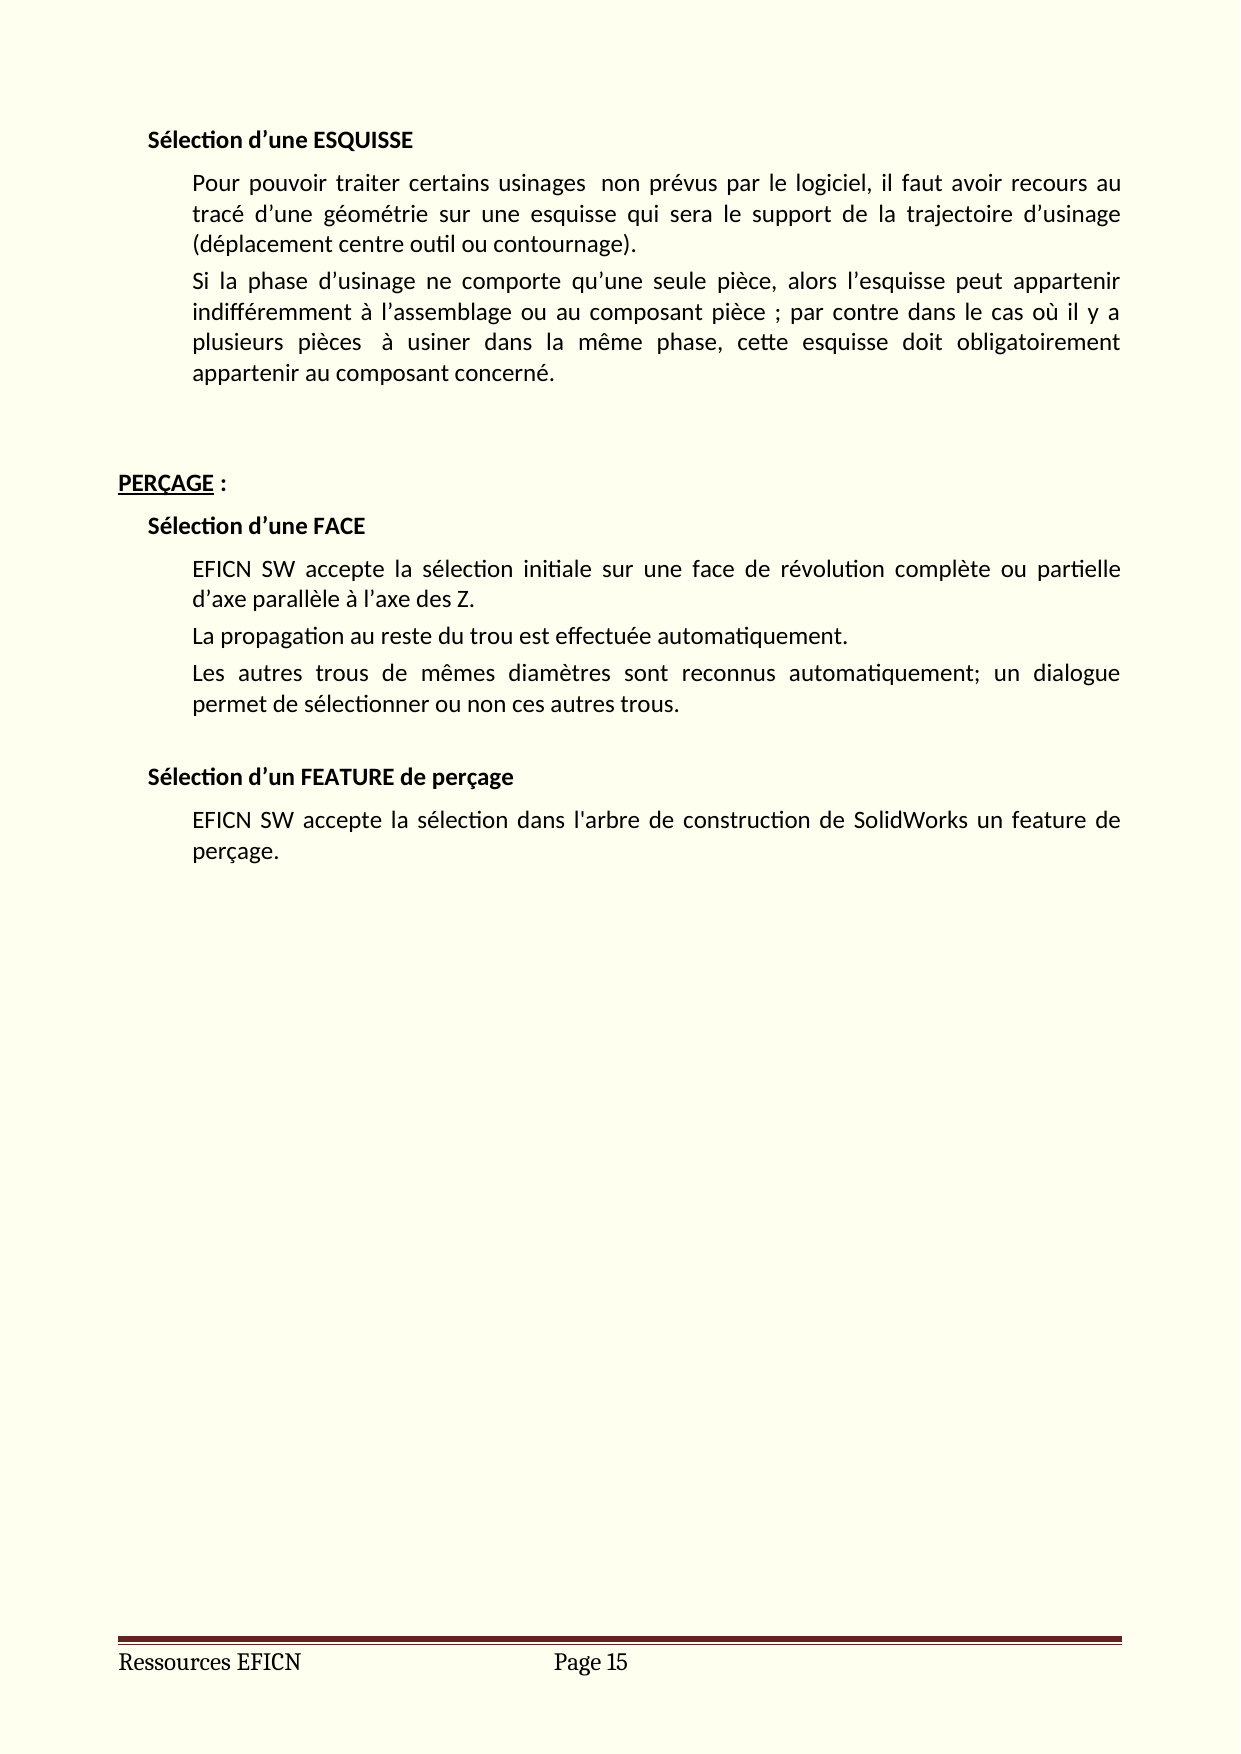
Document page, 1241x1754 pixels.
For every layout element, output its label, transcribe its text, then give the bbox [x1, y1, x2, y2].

text Sélection d’une FACE [148, 510, 1122, 541]
text Si la phase d’usinage ne comporte qu’une seule pièce, alors l’esquisse peut appartenir indifféremment à l’assemblage ou au composant pièce ; par contre dans le cas où il y a plusieurs pièces à usiner dans la même phase, cette esquisse doit obligatoirement appartenir au composant concerné. [192, 265, 1122, 387]
text PERÇAGE : [118, 467, 1122, 498]
text Pour pouvoir traiter certains usinages non prévus par le logiciel, il faut avoir recours au tracé d’une géométrie sur une esquisse qui sera le support de la trajectoire d’usinage (déplacement centre outil ou contournage). [192, 167, 1122, 259]
text Sélection d’un FEATURE de perçage [148, 761, 1122, 792]
text Les autres trous de mêmes diamètres sont reconnus automatiquement; un dialogue permet de sélectionner ou non ces autres trous. [192, 657, 1122, 718]
text EFICN SW accepte la sélection dans l'arbre de construction de SolidWorks un feature de perçage. [192, 804, 1122, 865]
text La propagation au reste du trou est effectuée automatiquement. [192, 620, 1122, 651]
text EFICN SW accepte la sélection initiale sur une face de révolution complète ou partielle d’axe parallèle à l’axe des Z. [192, 553, 1122, 614]
text Sélection d’une ESQUISSE [148, 124, 1122, 155]
